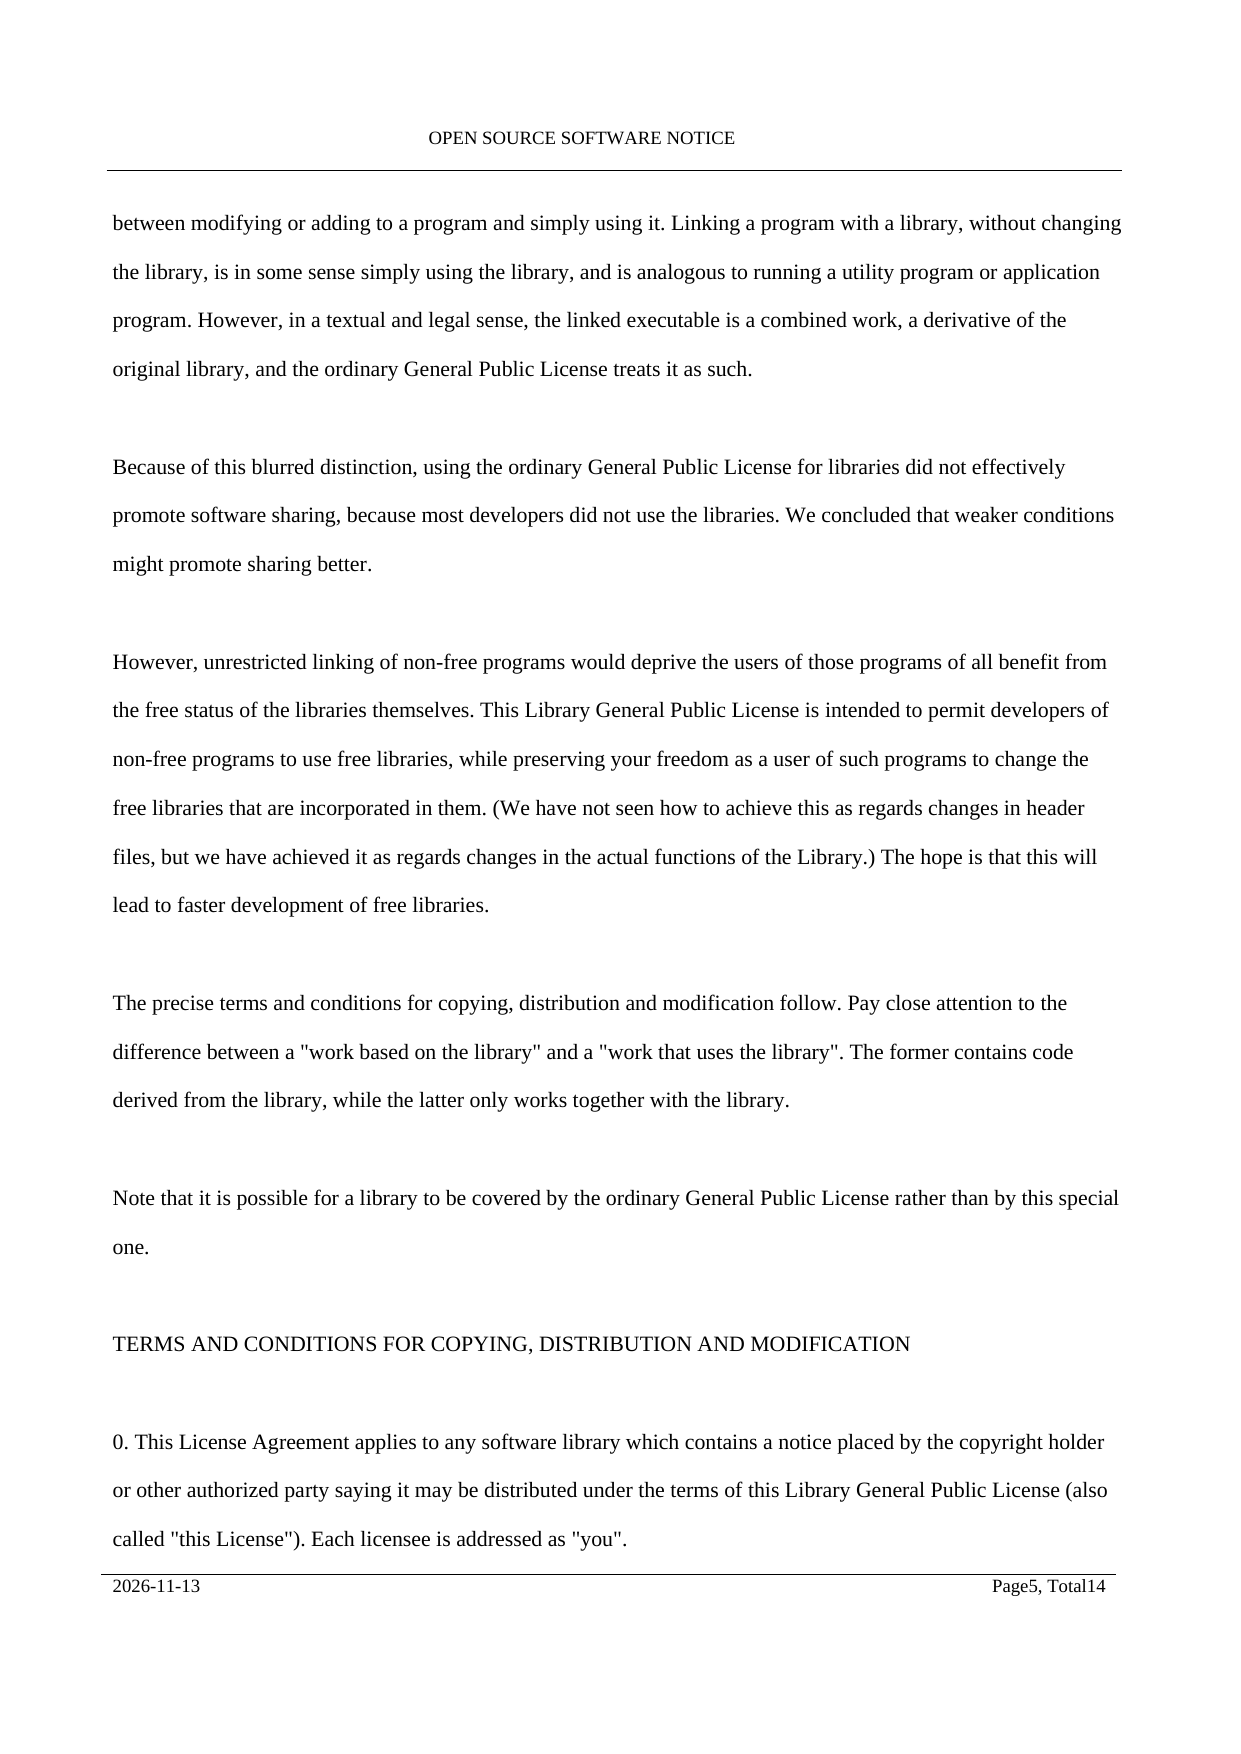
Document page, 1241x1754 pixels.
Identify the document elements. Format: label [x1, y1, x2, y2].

text [112, 206, 1128, 1555]
